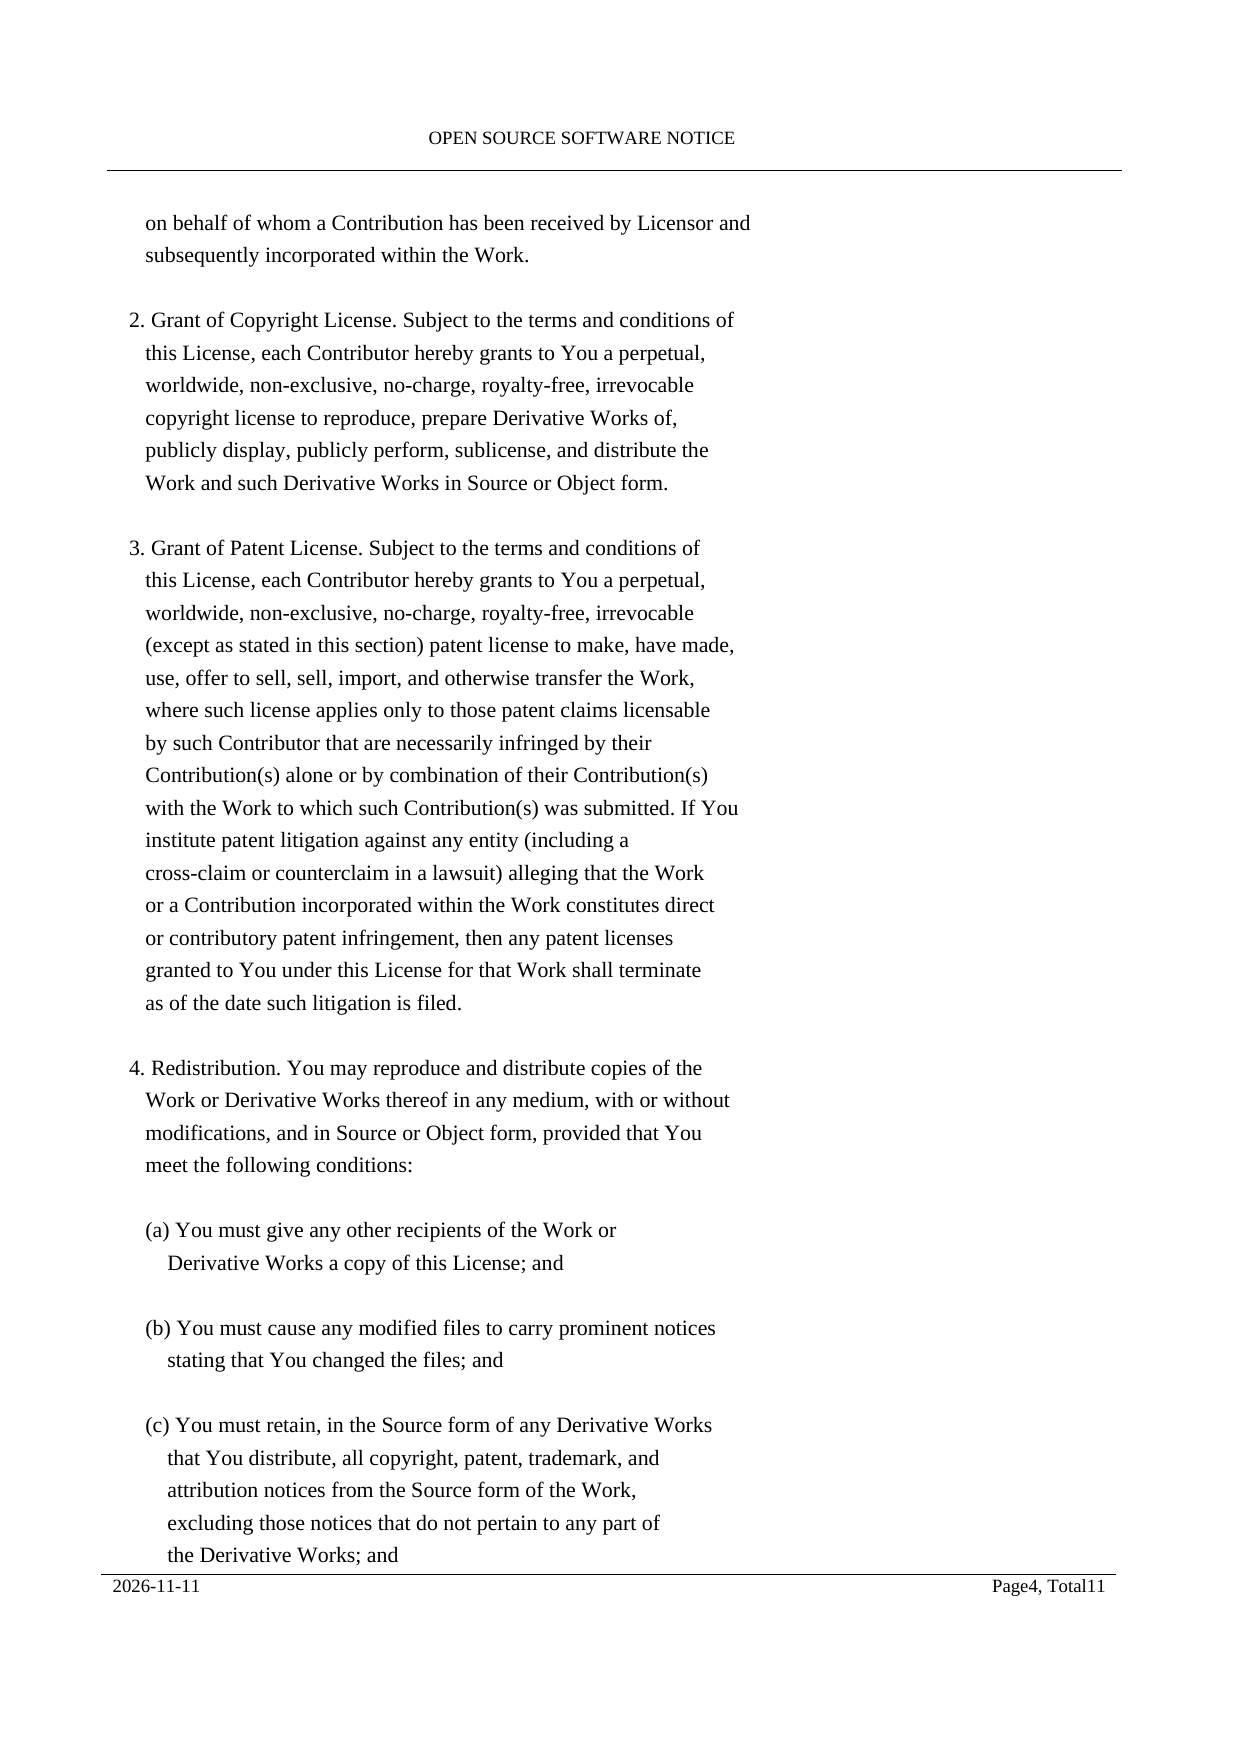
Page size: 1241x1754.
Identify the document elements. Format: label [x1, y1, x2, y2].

text [112, 206, 1128, 1571]
